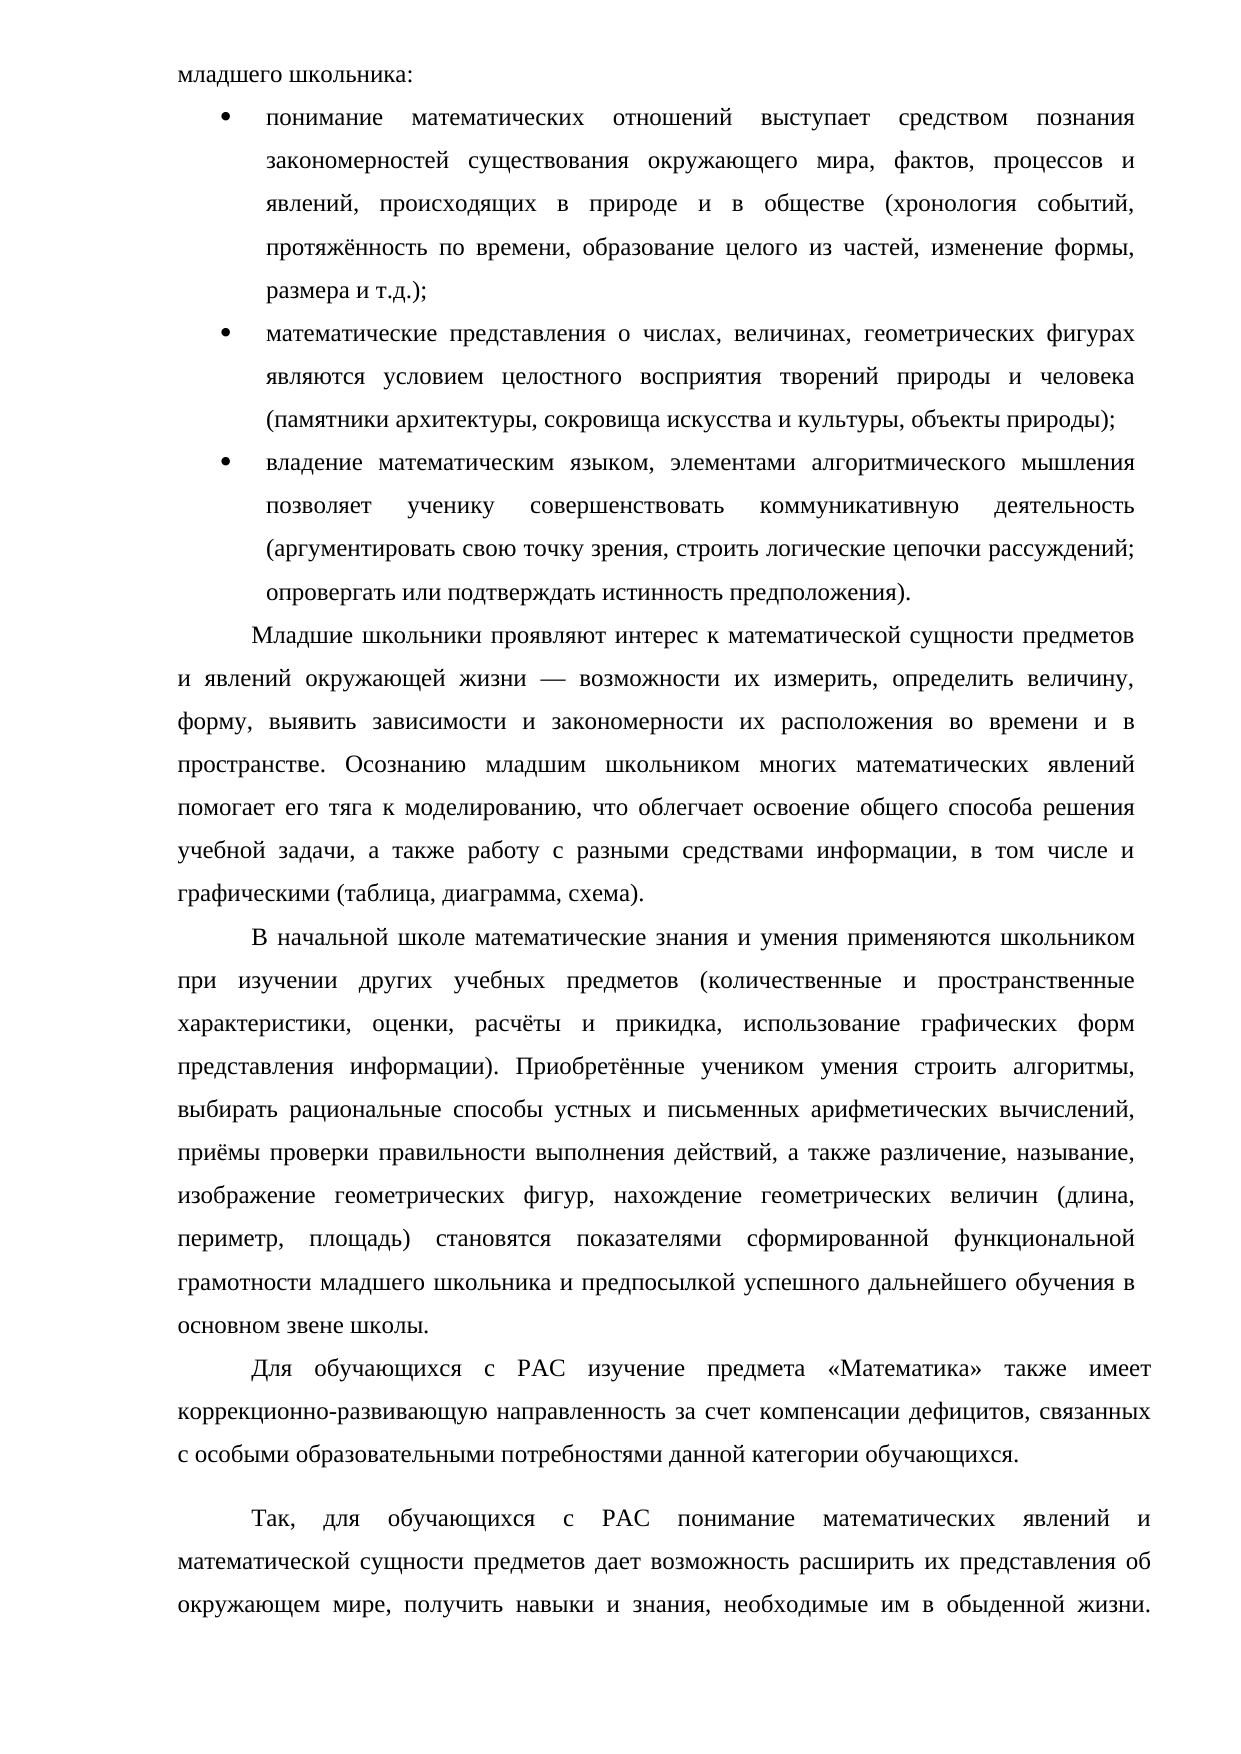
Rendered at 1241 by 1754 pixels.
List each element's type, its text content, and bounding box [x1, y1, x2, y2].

list владение математическим языком, элементами алгоритмического мышления позволяет ученику совершенствовать коммуникативную деятельность (аргументировать свою точку зрения, строить логические цепочки рассуждений; опровергать или подтверждать истинность предположения). [221, 447, 1136, 605]
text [177, 1503, 1152, 1618]
text Для обучающихся с РАС изучение предмета «Математика» также имеет коррекционно-развивающую направленность за счет компенсации дефицитов, связанных с особыми образовательными потребностями данной категории обучающихся. [177, 1353, 1152, 1468]
text Младшие школьники проявляют интерес к математической сущности предметов и явлений окружающей жизни — возможности их измерить, определить величину, форму, выявить зависимости и закономерности их расположения во времени и в пространстве. Осознанию младшим школьником многих математических явлений помогает его тяга к моделированию, что облегчает освоение общего способа решения учебной задачи, а также работу с разными средствами информации, в том числе и графическими (таблица, диаграмма, схема). [177, 620, 1136, 907]
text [177, 59, 1136, 88]
list понимание математических отношений выступает средством познания закономерностей существования окружающего мира, фактов, процессов и явлений, происходящих в природе и в обществе (хронология событий, протяжённость по времени, образование целого из частей, изменение формы, размера и т.д.); [221, 102, 1136, 303]
text В начальной школе математические знания и умения применяются школьником при изучении других учебных предметов (количественные и пространственные характеристики, оценки, расчёты и прикидка, использование графических форм представления информации). Приобретённые учеником умения строить алгоритмы, выбирать рациональные способы устных и письменных арифметических вычислений, приёмы проверки правильности выполнения действий, а также различение, называние, изображение геометрических фигур, нахождение геометрических величин (длина, периметр, площадь) становятся показателями сформированной функциональной грамотности младшего школьника и предпосылкой успешного дальнейшего обучения в основном звене школы. [177, 922, 1136, 1338]
list математические представления о числах, величинах, геометрических фигурах являются условием целостного восприятия творений природы и человека (памятники архитектуры, сокровища искусства и культуры, объекты природы); [221, 318, 1136, 433]
